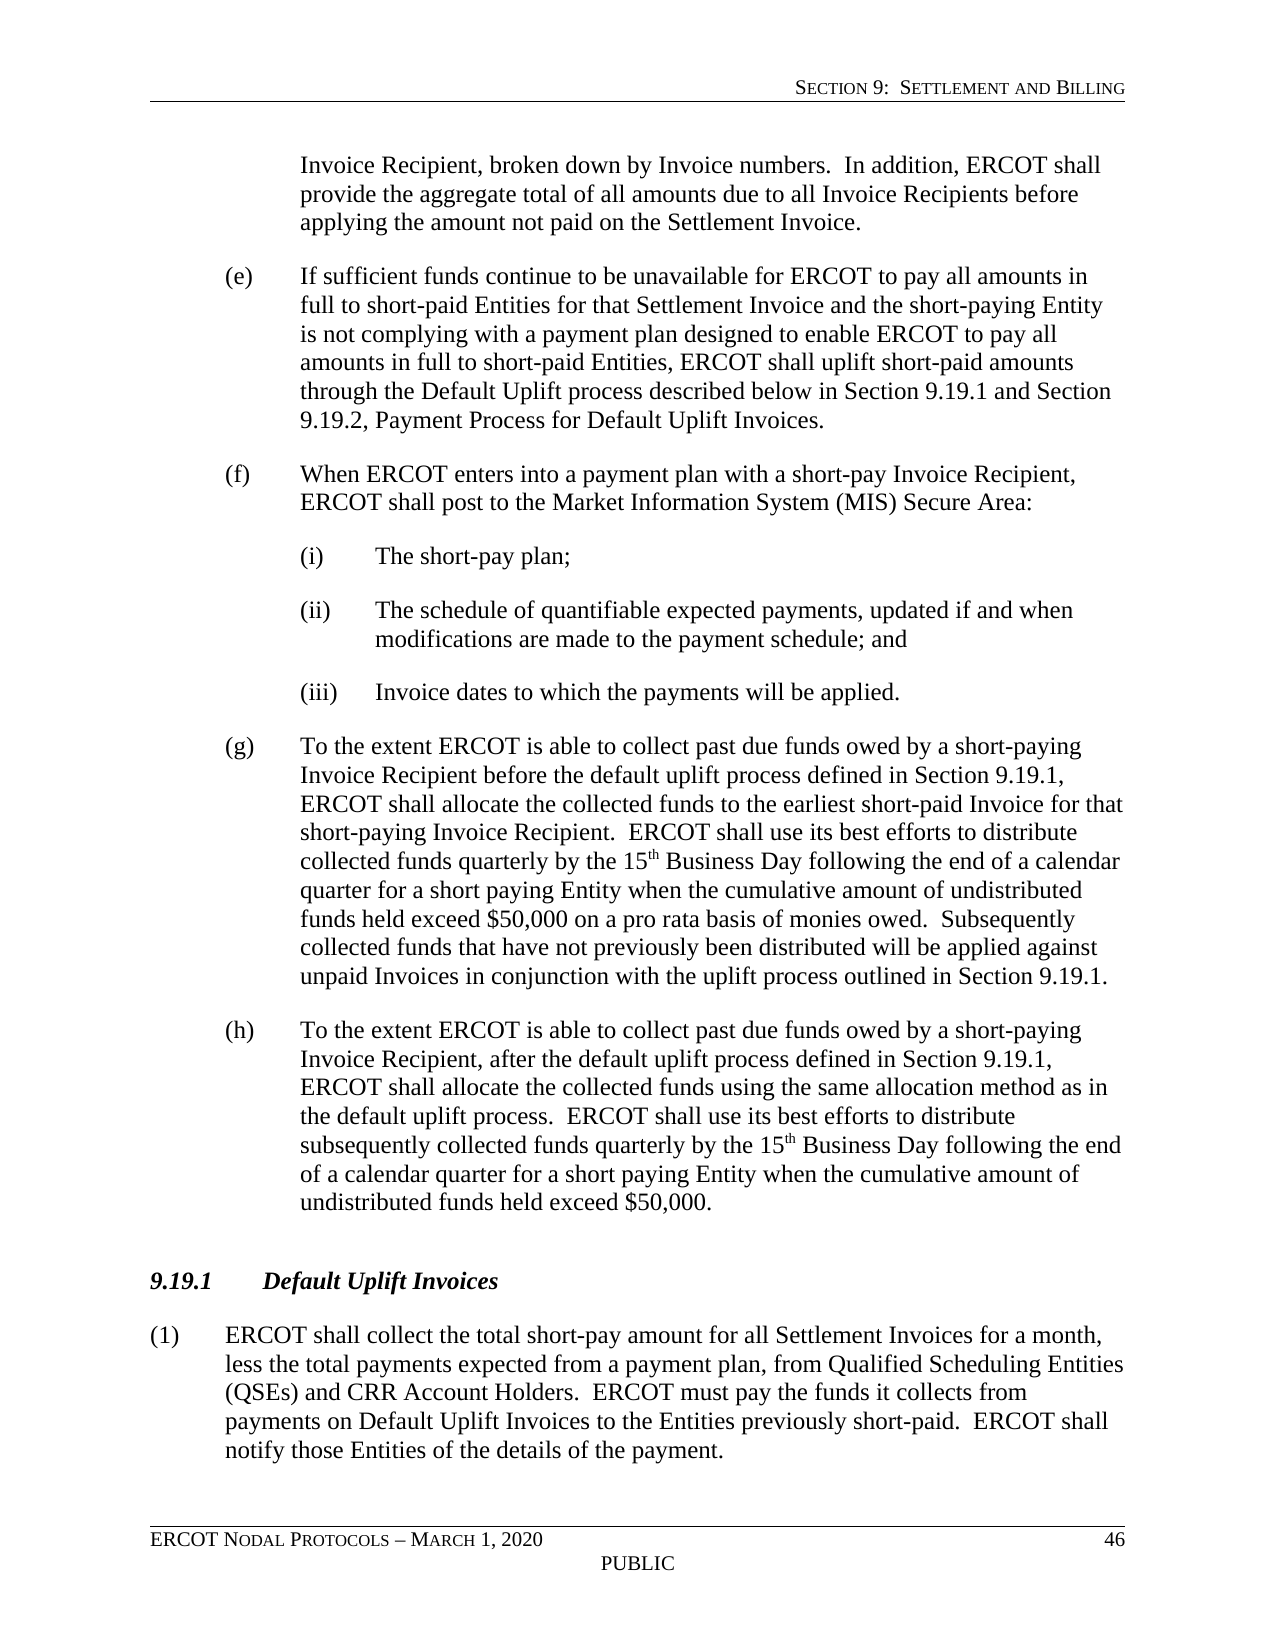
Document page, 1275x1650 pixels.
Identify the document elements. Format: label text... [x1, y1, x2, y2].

list (1) ERCOT shall collect the total short-pay amount for all Settlement Invoices for a month, less the total payments expected from a payment plan, from Qualified Scheduling Entities (QSEs) and CRR Account Holders. ERCOT must pay the funds it collects from payments on Default Uplift Invoices to the Entities previously short-paid. ERCOT shall notify those Entities of the details of the payment. [150, 1320, 1125, 1464]
text 9.19.1 Default Uplift Invoices [150, 1266, 1125, 1295]
list (i) The short-pay plan; [300, 541, 1125, 570]
text (iii) Invoice dates to which the payments will be applied. [300, 677, 1125, 706]
text (h) To the extent ERCOT is able to collect past due funds owed by a short-paying Invoice Recipient, after the default uplift process defined in Section 9.19.1, ERCOT shall allocate the collected funds using the same allocation method as in the default uplift process. ERCOT shall use its best efforts to distribute subsequently collected funds quarterly by the 15th Business Day following the end of a calendar quarter for a short paying Entity when the cumulative amount of undistributed funds held exceed $50,000. [225, 1015, 1125, 1216]
list (e) If sufficient funds continue to be unavailable for ERCOT to pay all amounts in full to short-paid Entities for that Settlement Invoice and the short-paying Entity is not complying with a payment plan designed to enable ERCOT to pay all amounts in full to short-paid Entities, ERCOT shall uplift short-paid amounts through the Default Uplift process described below in Section 9.19.1 and Section 9.19.2, Payment Process for Default Uplift Invoices. [225, 261, 1125, 434]
list (g) To the extent ERCOT is able to collect past due funds owed by a short-paying Invoice Recipient before the default uplift process defined in Section 9.19.1, ERCOT shall allocate the collected funds to the earliest short-paid Invoice for that short-paying Invoice Recipient. ERCOT shall use its best efforts to distribute collected funds quarterly by the 15th Business Day following the end of a calendar quarter for a short paying Entity when the cumulative amount of undistributed funds held exceed $50,000 on a pro rata basis of monies owed. Subsequently collected funds that have not previously been distributed will be applied against unpaid Invoices in conjunction with the uplift process outlined in Section 9.19.1. [225, 731, 1125, 990]
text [225, 150, 1125, 236]
list (ii) The schedule of quantifiable expected payments, updated if and when modifications are made to the payment schedule; and [300, 595, 1125, 652]
list (f) When ERCOT enters into a payment plan with a short-pay Invoice Recipient, ERCOT shall post to the Market Information System (MIS) Secure Area: [225, 459, 1125, 516]
